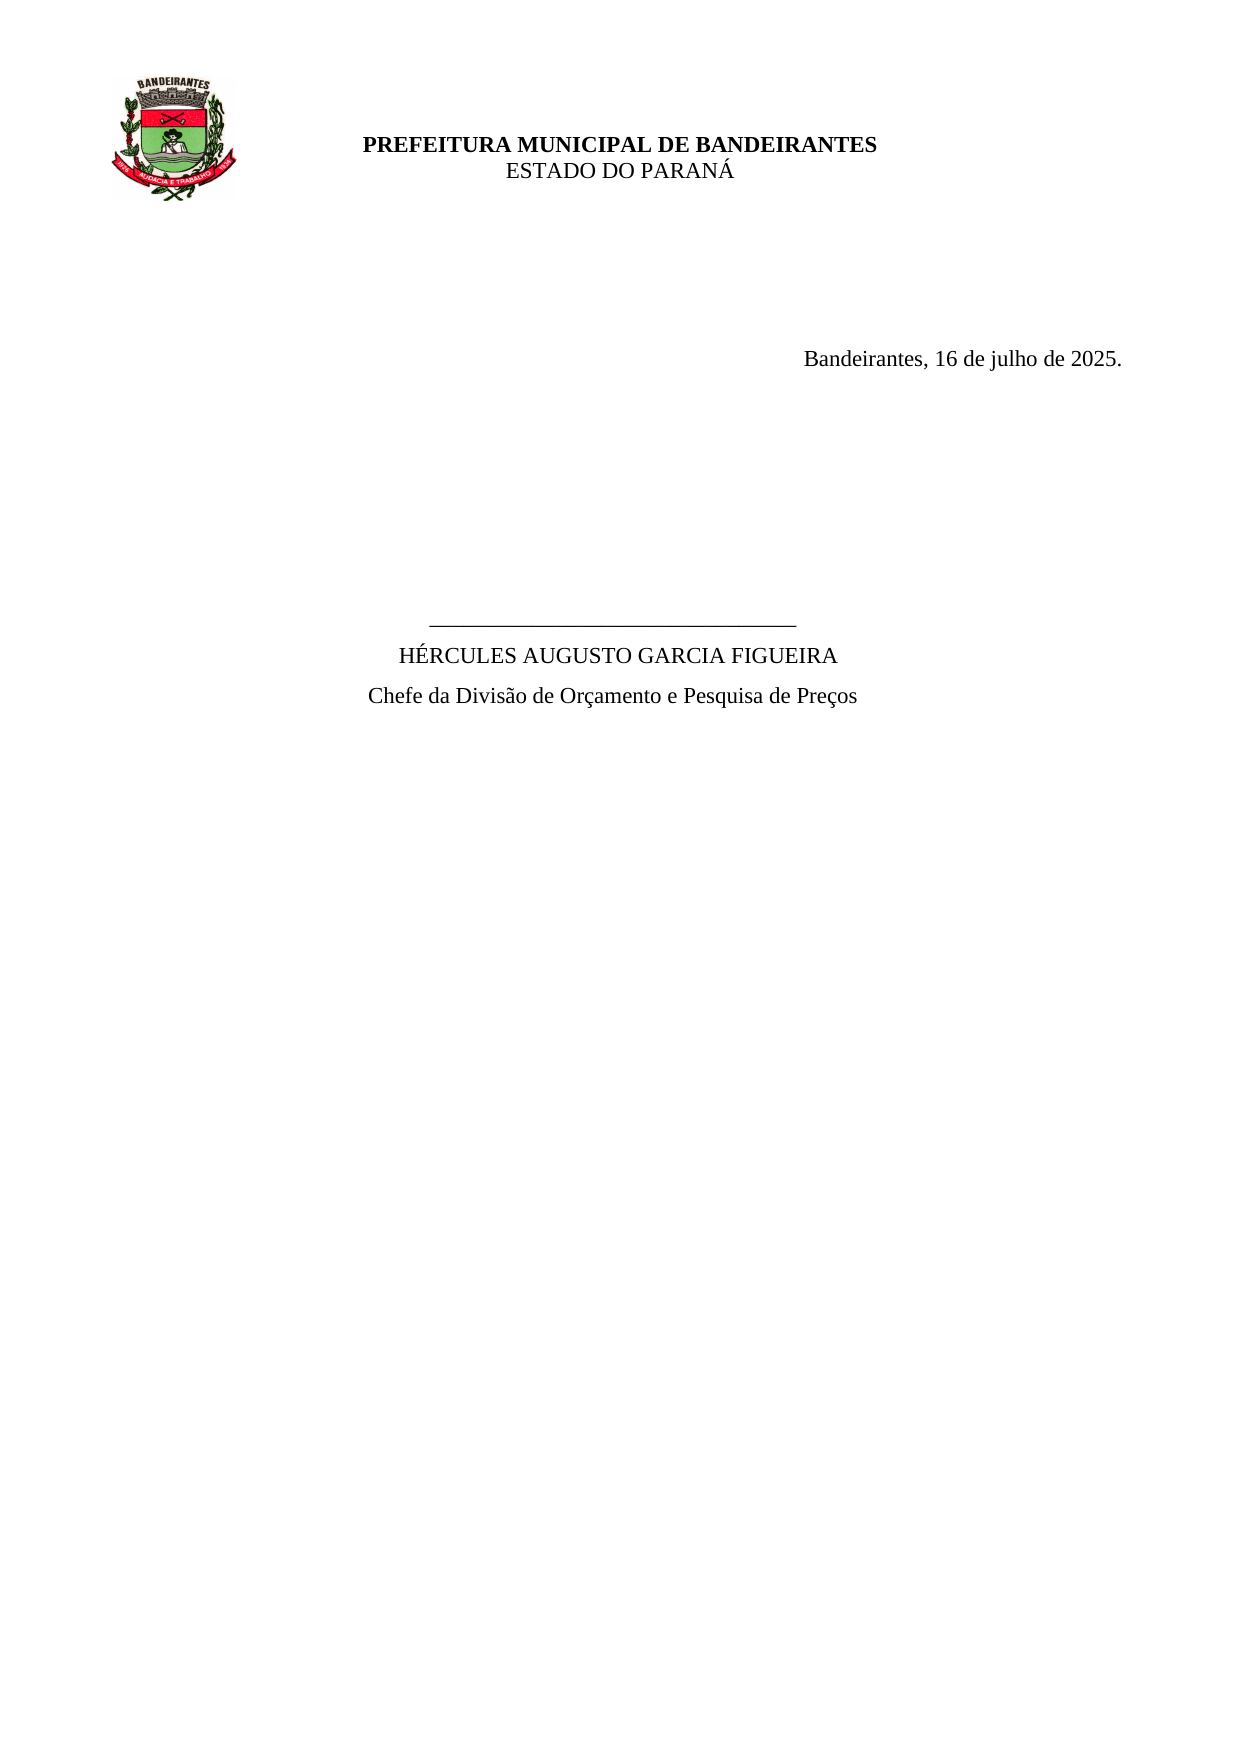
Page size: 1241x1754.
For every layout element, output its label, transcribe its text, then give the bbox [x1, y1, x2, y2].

list HÉRCULES AUGUSTO GARCIA FIGUEIRA [326, 642, 1122, 669]
text Chefe da Divisão de Orçamento e Pesquisa de Preços [103, 682, 1122, 708]
picture [110, 76, 238, 201]
text Bandeirantes, 16 de julho de 2025. [103, 345, 1122, 371]
text ________________________________ [103, 603, 1122, 629]
